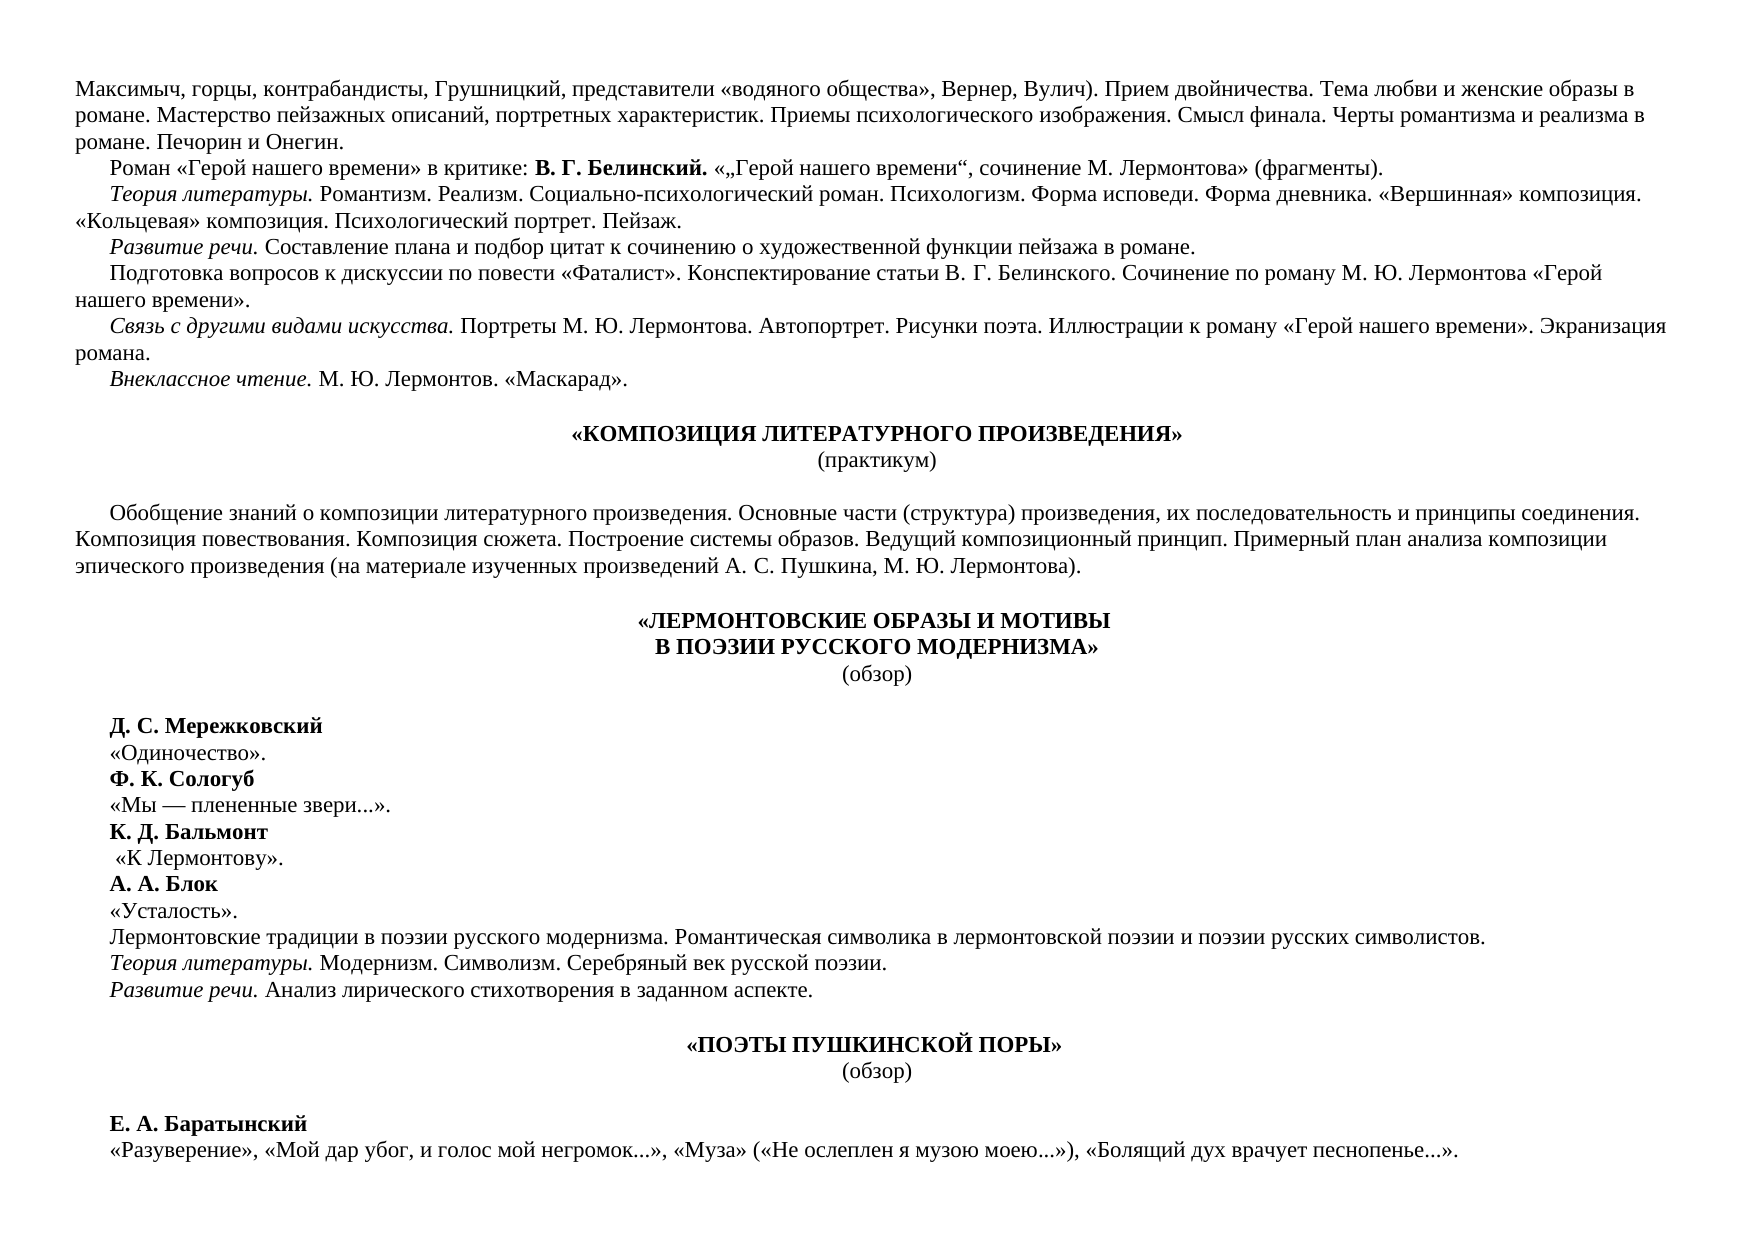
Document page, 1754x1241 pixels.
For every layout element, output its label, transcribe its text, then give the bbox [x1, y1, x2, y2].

text Д. С. Мережковский «Одиночество». Ф. К. Сологуб «Мы — плененные звери...». К. Д. Бальмонт «К Лермонтову». А. А. Блок «Усталость». Лермонтовские традиции в поэзии русского модернизма. Романтическая символика в лермонтовской поэзии и поэзии русских символистов. Теория литературы. Модернизм. Символизм. Серебряный век русской поэзии. Развитие речи. Анализ лирического стихотворения в заданном аспекте. [75, 686, 1679, 1031]
text Обобщение знаний о композиции литературного произведения. Основные части (структура) произведения, их последовательность и принципы соединения. Композиция повествования. Композиция сюжета. Построение системы образов. Ведущий композиционный принцип. Примерный план анализа композиции эпического произведения (на материале изученных произведений А. С. Пушкина, М. Ю. Лермонтова). [75, 473, 1679, 607]
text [75, 75, 1679, 420]
text «ЛЕРМОНТОВСКИЕ ОБРАЗЫ И МОТИВЫ В ПОЭЗИИ РУССКОГО МОДЕРНИЗМА» (обзор) [75, 607, 1679, 686]
text «КОМПОЗИЦИЯ ЛИТЕРАТУРНОГО ПРОИЗВЕДЕНИЯ» (практикум) [75, 420, 1679, 473]
text «ПОЭТЫ ПУШКИНСКОЙ ПОРЫ» (обзор) [75, 1031, 1679, 1084]
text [75, 1084, 1679, 1163]
